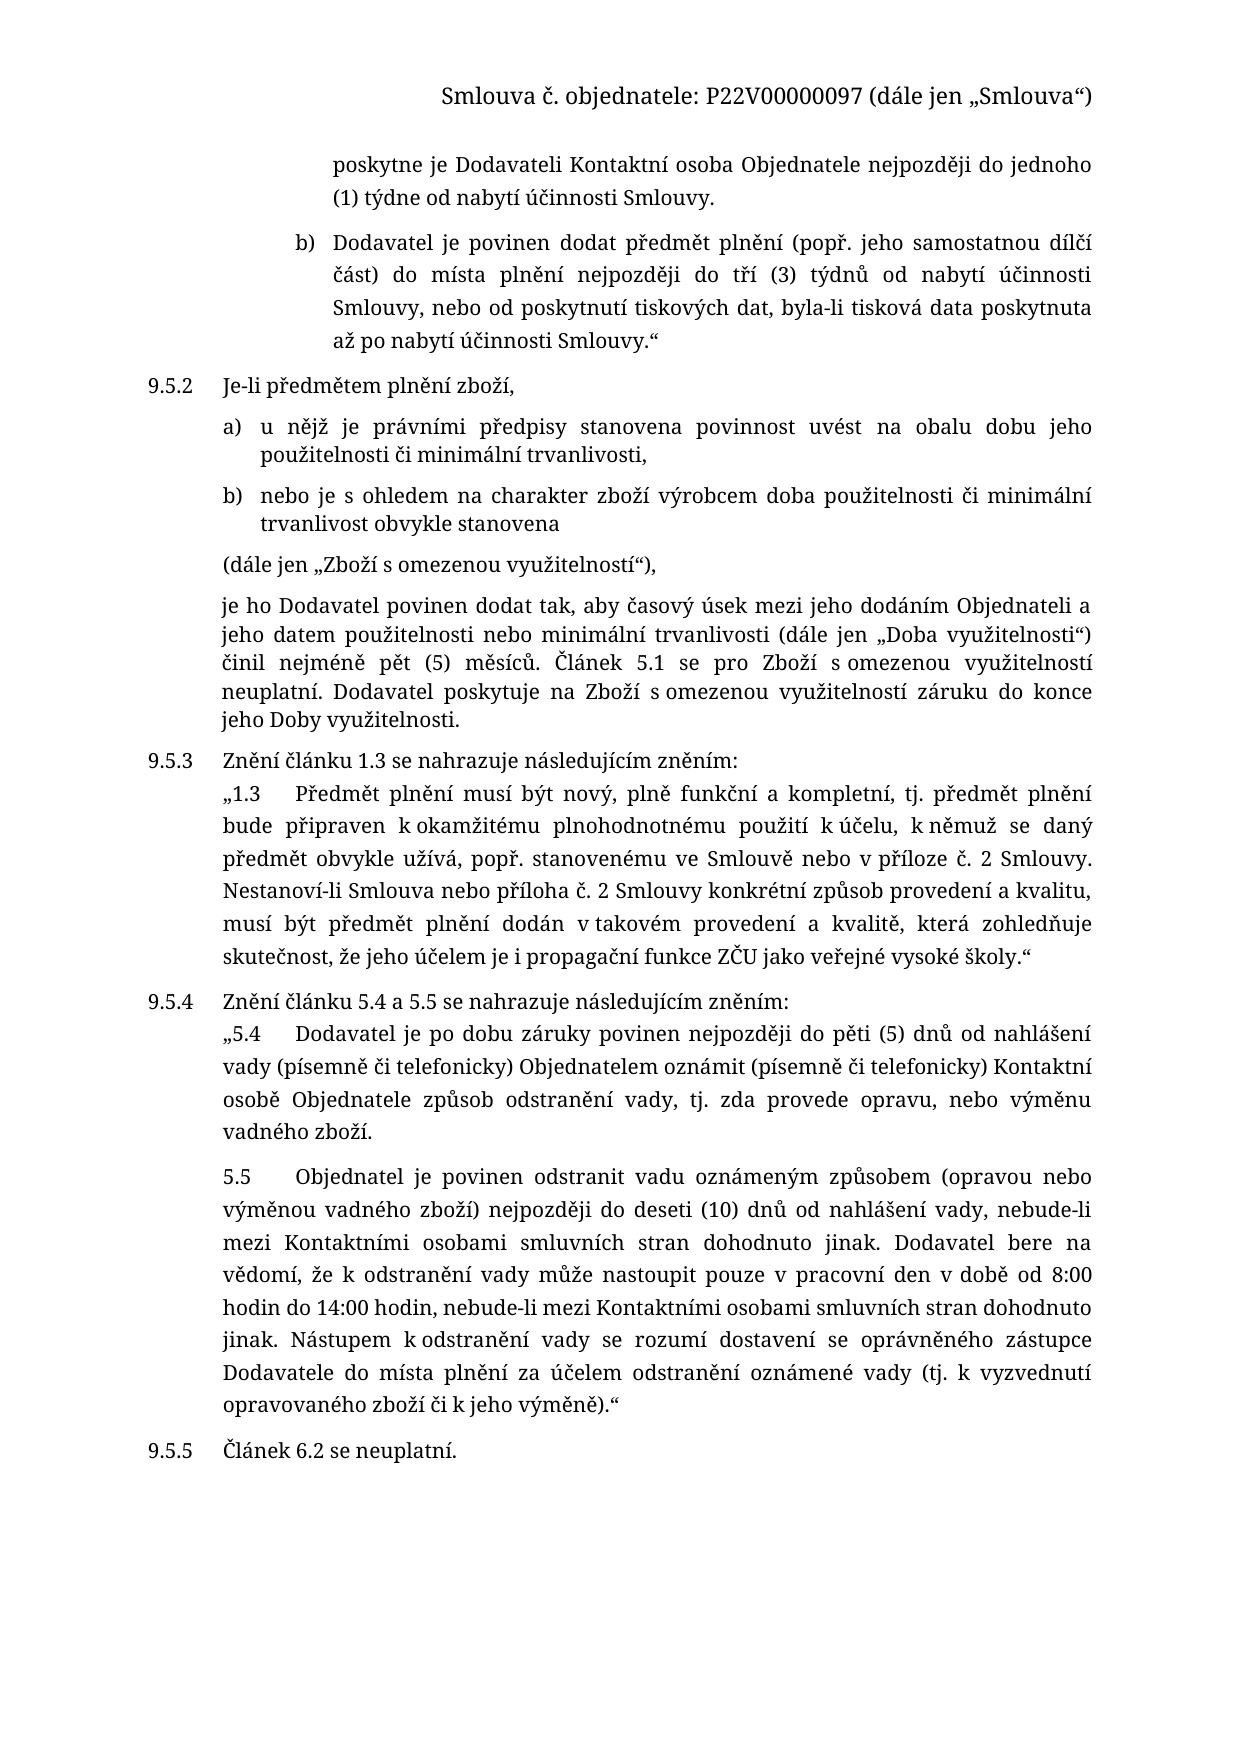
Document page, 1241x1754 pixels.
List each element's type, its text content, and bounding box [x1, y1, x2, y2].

list u nějž je právními předpisy stanovena povinnost uvést na obalu dobu jeho použitelnosti či minimální trvanlivosti, [223, 412, 1093, 469]
text (dále jen „Zboží s omezenou využitelností“), [223, 551, 1093, 579]
list „5.4 Dodavatel je po dobu záruky povinen nejpozději do pěti (5) dnů od nahlášení vady (písemně či telefonicky) Objednatelem oznámit (písemně či telefonicky) Kontaktní osobě Objednatele způsob odstranění vady, tj. zda provede opravu, nebo výměnu vadného zboží. [223, 1019, 1093, 1146]
list Dodavatel je povinen dodat předmět plnění (popř. jeho samostatnou dílčí část) do místa plnění nejpozději do tří (3) týdnů od nabytí účinnosti Smlouvy, nebo od poskytnutí tiskových dat, byla-li tisková data poskytnuta až po nabytí účinnosti Smlouvy.“ [295, 228, 1093, 354]
list nebo je s ohledem na charakter zboží výrobcem doba použitelnosti či minimální trvanlivost obvykle stanovena [223, 481, 1093, 538]
list Znění článku 5.4 a 5.5 se nahrazuje následujícím zněním: [148, 987, 1093, 1015]
list „1.3 Předmět plnění musí být nový, plně funkční a kompletní, tj. předmět plnění bude připraven k okamžitému plnohodnotnému použití k účelu, k němuž se daný předmět obvykle užívá, popř. stanovenému ve Smlouvě nebo v příloze č. 2 Smlouvy. Nestanoví-li Smlouva nebo příloha č. 2 Smlouvy konkrétní způsob provedení a kvalitu, musí být předmět plnění dodán v takovém provedení a kvalitě, která zohledňuje skutečnost, že jeho účelem je i propagační funkce ZČU jako veřejné vysoké školy.“ [223, 779, 1093, 970]
list Je-li předmětem plnění zboží, [148, 371, 1093, 399]
text je ho Dodavatel povinen dodat tak, aby časový úsek mezi jeho dodáním Objednateli a jeho datem použitelnosti nebo minimální trvanlivosti (dále jen „Doba využitelnosti“) činil nejméně pět (5) měsíců. Článek 5.1 se pro Zboží s omezenou využitelností neuplatní. Dodavatel poskytuje na Zboží s omezenou využitelností záruku do konce jeho Doby využitelnosti. [221, 591, 1093, 734]
list 5.5 Objednatel je povinen odstranit vadu oznámeným způsobem (opravou nebo výměnou vadného zboží) nejpozději do deseti (10) dnů od nahlášení vady, nebude-li mezi Kontaktními osobami smluvních stran dohodnuto jinak. Dodavatel bere na vědomí, že k odstranění vady může nastoupit pouze v pracovní den v době od 8:00 hodin do 14:00 hodin, nebude-li mezi Kontaktními osobami smluvních stran dohodnuto jinak. Nástupem k odstranění vady se rozumí dostavení se oprávněného zástupce Dodavatele do místa plnění za účelem odstranění oznámené vady (tj. k vyzvednutí opravovaného zboží či k jeho výměně).“ [223, 1162, 1093, 1419]
list Článek 6.2 se neuplatní. [148, 1436, 1093, 1464]
list Znění článku 1.3 se nahrazuje následujícím zněním: [148, 746, 1093, 774]
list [295, 150, 1093, 211]
